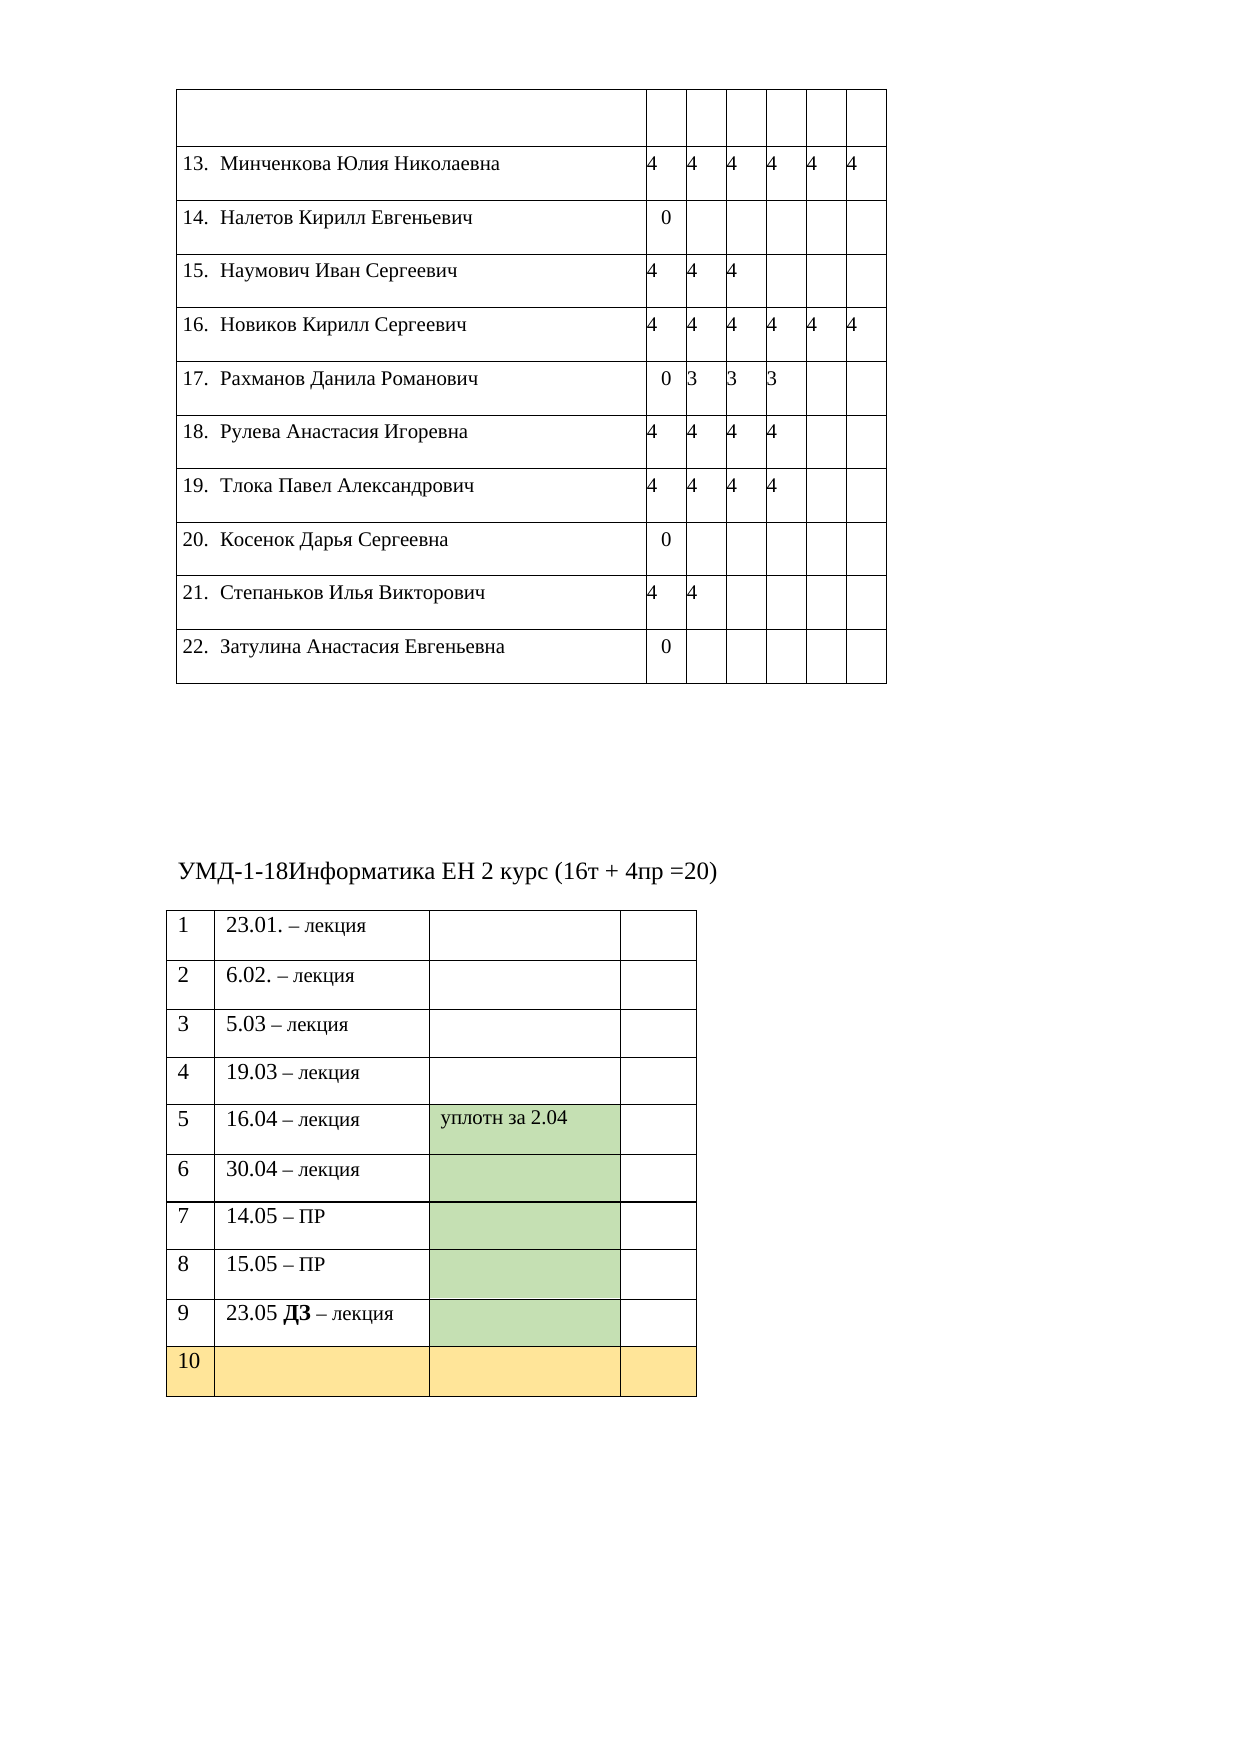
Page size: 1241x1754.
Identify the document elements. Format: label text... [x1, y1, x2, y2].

table_cell Тлока Павел Александрович [177, 469, 646, 522]
table_cell 3 [167, 1010, 214, 1057]
table_cell [430, 1058, 620, 1104]
table_cell уплотн за 2.04 [430, 1105, 620, 1154]
table_cell [215, 1347, 429, 1396]
table_cell [807, 416, 846, 468]
table_cell 15.05 – ПР [215, 1250, 429, 1298]
table_cell 0 [647, 523, 686, 575]
table_cell 4 [647, 469, 686, 522]
table_cell [621, 1347, 696, 1396]
table_cell 4 [847, 147, 886, 200]
table_cell 4 [727, 147, 766, 200]
table_cell 4 [727, 255, 766, 307]
table_cell 0 [647, 201, 686, 253]
table_cell 3 [687, 362, 726, 414]
table_cell Рулева Анастасия Игоревна [177, 416, 646, 468]
table_cell 4 [687, 255, 726, 307]
table_cell 2 [167, 961, 214, 1009]
table_cell [767, 255, 806, 307]
table_cell [767, 576, 806, 629]
table_cell [430, 1300, 620, 1346]
table_cell 4 [807, 147, 846, 200]
table_cell [430, 961, 620, 1009]
table_cell [430, 1347, 620, 1396]
table_header 1 [167, 911, 214, 960]
table_cell [807, 630, 846, 683]
table_cell [767, 630, 806, 683]
table_cell [767, 201, 806, 253]
table_cell [847, 630, 886, 683]
table_cell [621, 1300, 696, 1346]
table_cell 23.05 ДЗ – лекция [215, 1300, 429, 1346]
table_cell 4 [647, 416, 686, 468]
table_cell Степаньков Илья Викторович [177, 576, 646, 629]
table_cell 4 [647, 576, 686, 629]
table_cell 8 [167, 1250, 214, 1298]
table_cell 4 [687, 308, 726, 361]
table_cell 4 [647, 255, 686, 307]
table_cell [687, 523, 726, 575]
table_cell [847, 416, 886, 468]
table_cell 4 [727, 308, 766, 361]
table_cell 14.05 – ПР [215, 1203, 429, 1249]
table_cell [621, 1105, 696, 1154]
table_header [621, 911, 696, 960]
table_cell Новиков Кирилл Сергеевич [177, 308, 646, 361]
table_cell [807, 469, 846, 522]
table_cell Рахманов Данила Романович [177, 362, 646, 414]
table_cell [847, 576, 886, 629]
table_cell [177, 90, 646, 146]
table_cell [430, 1155, 620, 1201]
table_cell 7 [167, 1203, 214, 1249]
table_cell [621, 1203, 696, 1249]
table_cell 5 [167, 1105, 214, 1154]
table_cell [727, 523, 766, 575]
table_cell 4 [167, 1058, 214, 1104]
table_cell Минченкова Юлия Николаевна [177, 147, 646, 200]
table_header 23.01. – лекция [215, 911, 429, 960]
table_cell [430, 1203, 620, 1249]
table_cell 5 [767, 90, 806, 146]
table_cell [727, 576, 766, 629]
table_cell 30.04 – лекция [215, 1155, 429, 1201]
table_cell [621, 1250, 696, 1298]
table_cell [430, 1010, 620, 1057]
table_cell 5.03 – лекция [215, 1010, 429, 1057]
table_cell 4 [647, 90, 686, 146]
table_cell 10 [167, 1347, 214, 1396]
table_cell [687, 201, 726, 253]
table_cell [807, 201, 846, 253]
table_cell [621, 1155, 696, 1201]
table_cell 4 [687, 147, 726, 200]
table_cell 4 [767, 416, 806, 468]
table_cell 9 [167, 1300, 214, 1346]
table_cell 5 [807, 90, 846, 146]
table_cell 4 [727, 469, 766, 522]
table_cell [807, 362, 846, 414]
table_cell 4 [647, 147, 686, 200]
table_cell [767, 523, 806, 575]
table_cell 4 [687, 469, 726, 522]
table_cell Косенок Дарья Сергеевна [177, 523, 646, 575]
table_cell 4 [687, 576, 726, 629]
table_cell 4 [727, 90, 766, 146]
text УМД-1-18Информатика ЕН 2 курс (16т + 4пр =20) [177, 856, 1152, 885]
table_cell 0 [647, 630, 686, 683]
table_cell [687, 630, 726, 683]
table_header [430, 911, 620, 960]
table_cell [727, 201, 766, 253]
table_cell [621, 1058, 696, 1104]
table_cell 4 [767, 308, 806, 361]
table_cell [847, 201, 886, 253]
table_cell 4 [847, 308, 886, 361]
table_cell 3 [767, 362, 806, 414]
table_cell [430, 1250, 620, 1298]
table_cell 4 [767, 469, 806, 522]
table_cell 6.02. – лекция [215, 961, 429, 1009]
table_cell 4 [767, 147, 806, 200]
table_cell 19.03 – лекция [215, 1058, 429, 1104]
table_cell Затулина Анастасия Евгеньевна [177, 630, 646, 683]
table_cell [807, 255, 846, 307]
table_cell 4 [727, 416, 766, 468]
table_cell 16.04 – лекция [215, 1105, 429, 1154]
table_cell 4 [687, 90, 726, 146]
table_cell [807, 523, 846, 575]
table_cell [621, 961, 696, 1009]
table_cell 4 [807, 308, 846, 361]
table_cell [847, 362, 886, 414]
table_cell [621, 1010, 696, 1057]
table_cell [847, 255, 886, 307]
table_cell 3 [727, 362, 766, 414]
table_cell 5 [847, 90, 886, 146]
table_cell 0 [647, 362, 686, 414]
table_cell [807, 576, 846, 629]
table_cell 4 [687, 416, 726, 468]
table_cell 6 [167, 1155, 214, 1201]
table_cell [847, 469, 886, 522]
table_cell Налетов Кирилл Евгеньевич [177, 201, 646, 253]
table_cell 4 [647, 308, 686, 361]
table_cell [847, 523, 886, 575]
table_cell [727, 630, 766, 683]
table_cell Наумович Иван Сергеевич [177, 255, 646, 307]
